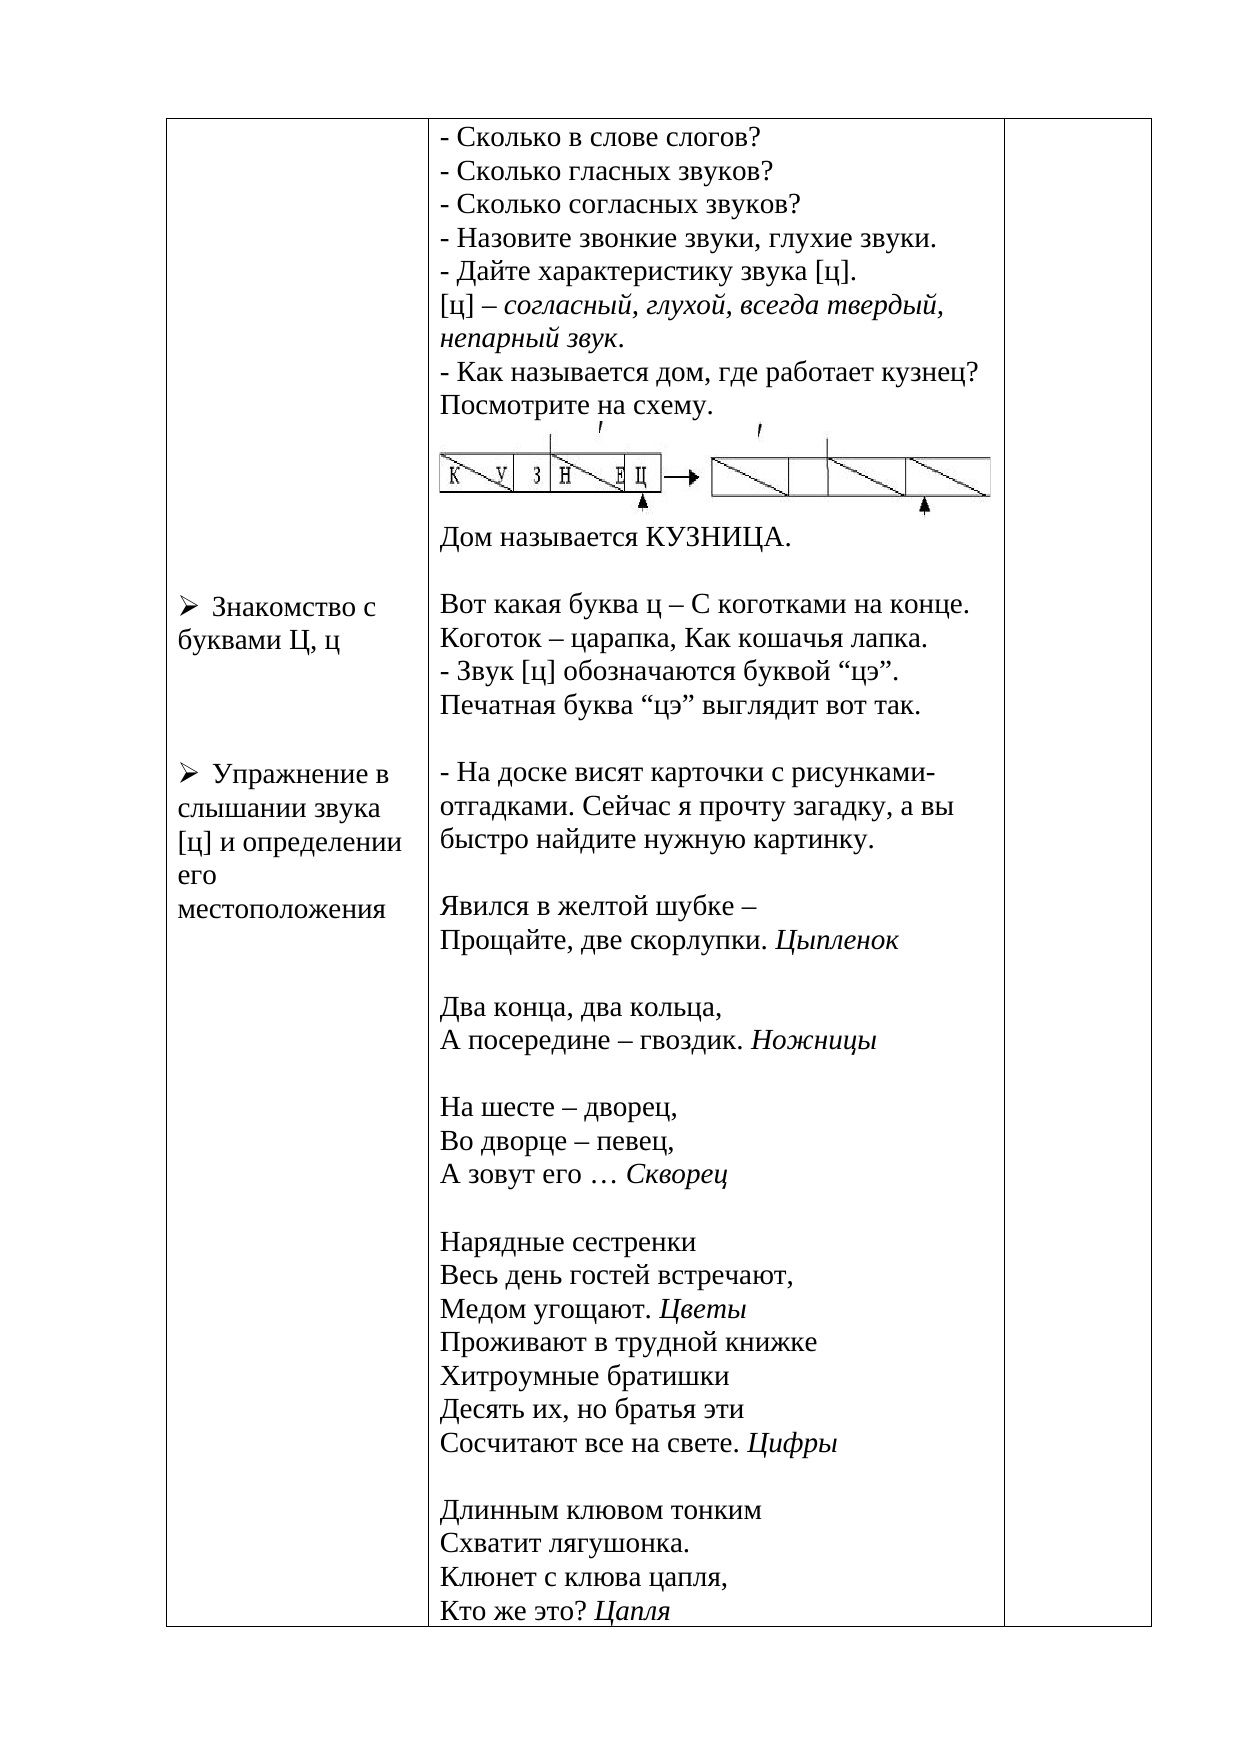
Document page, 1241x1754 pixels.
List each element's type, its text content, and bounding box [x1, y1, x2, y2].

picture [439, 421, 991, 520]
table_cell [1005, 119, 1151, 1626]
